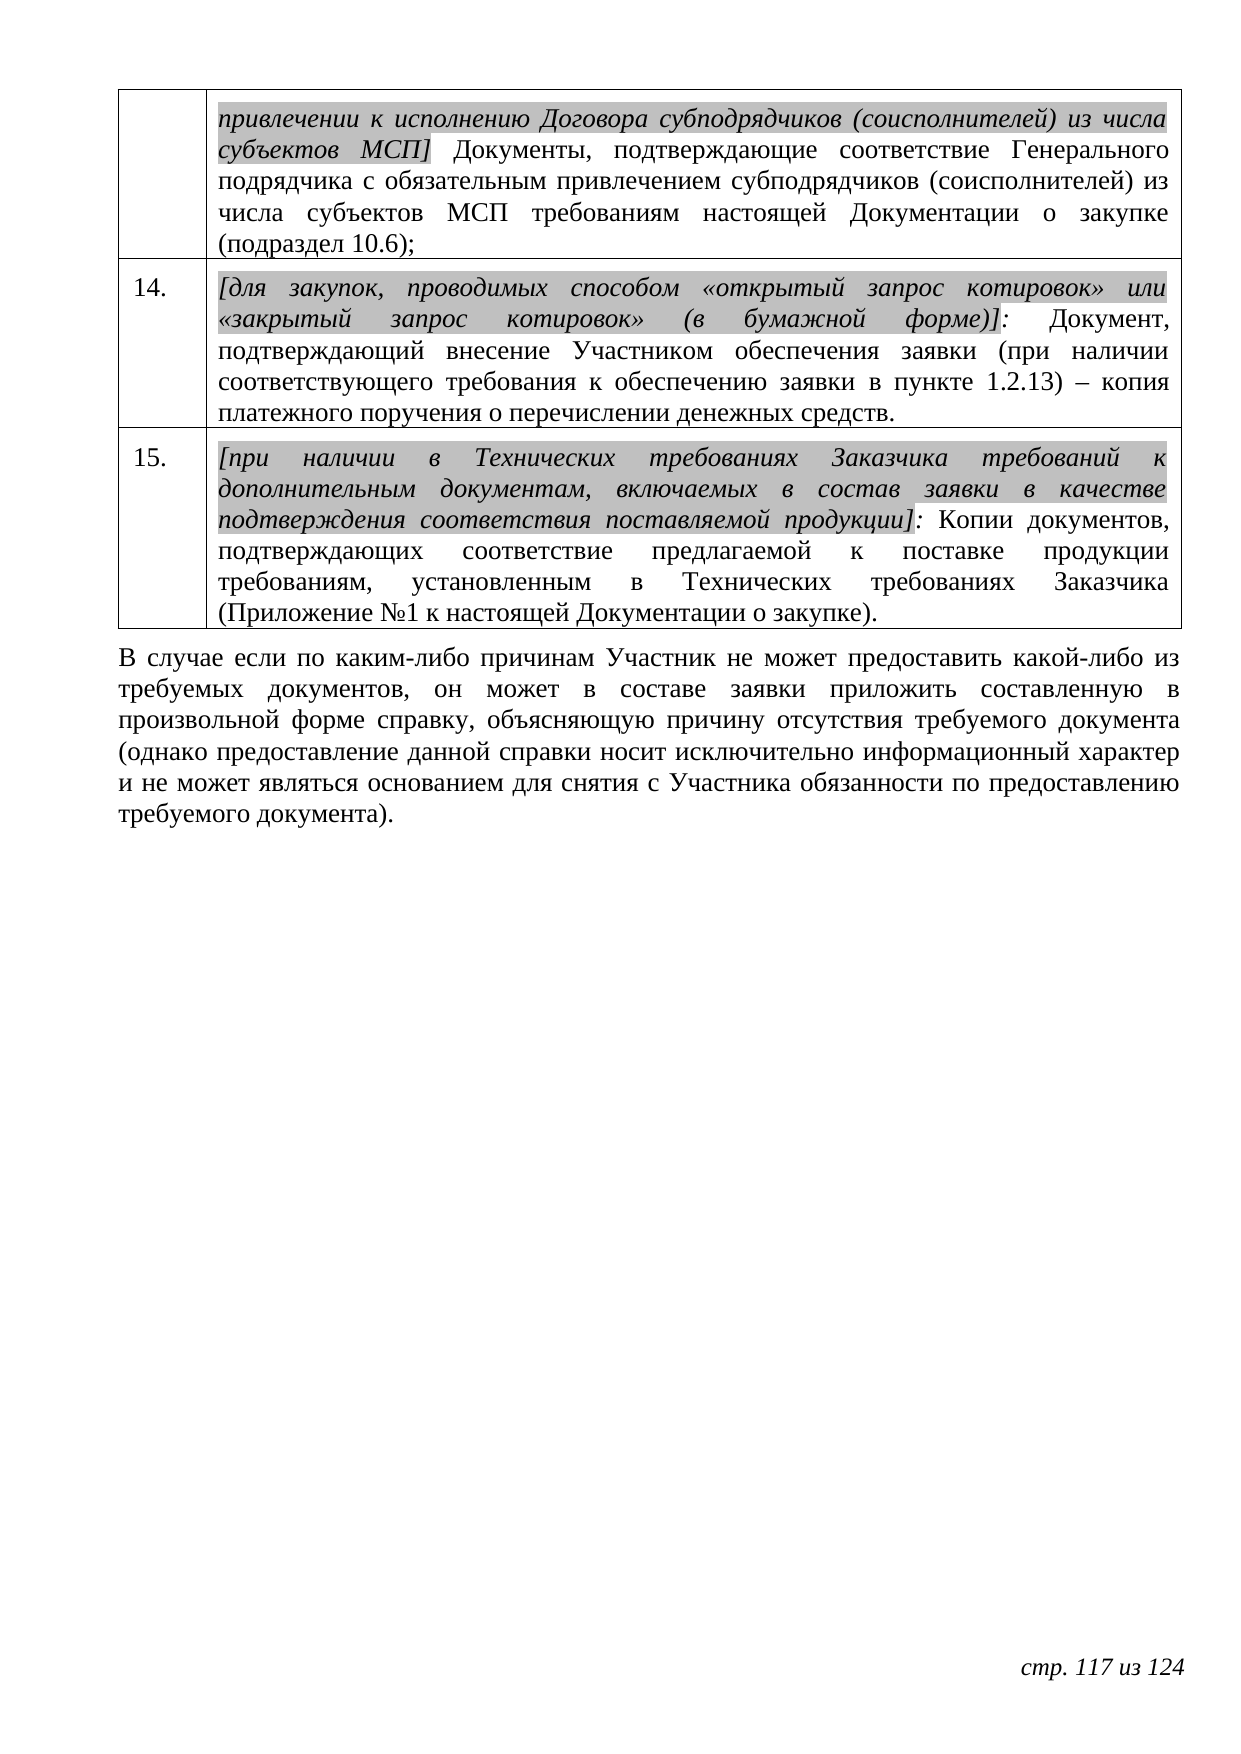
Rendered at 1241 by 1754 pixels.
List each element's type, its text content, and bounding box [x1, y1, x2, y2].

table_cell [119, 428, 206, 628]
table_cell [при наличии в Технических требованиях Заказчика требований к дополнительным документам, включаемых в состав заявки в качестве подтверждения соответствия поставляемой продукции]: Копии документов, подтверждающих соответствие предлагаемой к поставке продукции требованиям, установленным в Технических требованиях Заказчика (Приложение №1 к настоящей Документации о закупке). [207, 428, 1181, 628]
table_cell [для закупок, проводимых способом «открытый запрос котировок» или «закрытый запрос котировок» (в бумажной форме)]: Документ, подтверждающий внесение Участником обеспечения заявки (при наличии соответствующего требования к обеспечению заявки в пункте 1.2.13) – копия платежного поручения о перечислении денежных средств. [207, 259, 1181, 427]
table_cell [119, 259, 206, 427]
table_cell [207, 90, 1181, 258]
table_cell [119, 90, 206, 258]
list В случае если по каким-либо причинам Участник не может предоставить какой-либо из требуемых документов, он может в составе заявки приложить составленную в произвольной форме справку, объясняющую причину отсутствия требуемого документа (однако предоставление данной справки носит исключительно информационный характер и не может являться основанием для снятия с Участника обязанности по предоставлению требуемого документа). [118, 641, 1181, 828]
